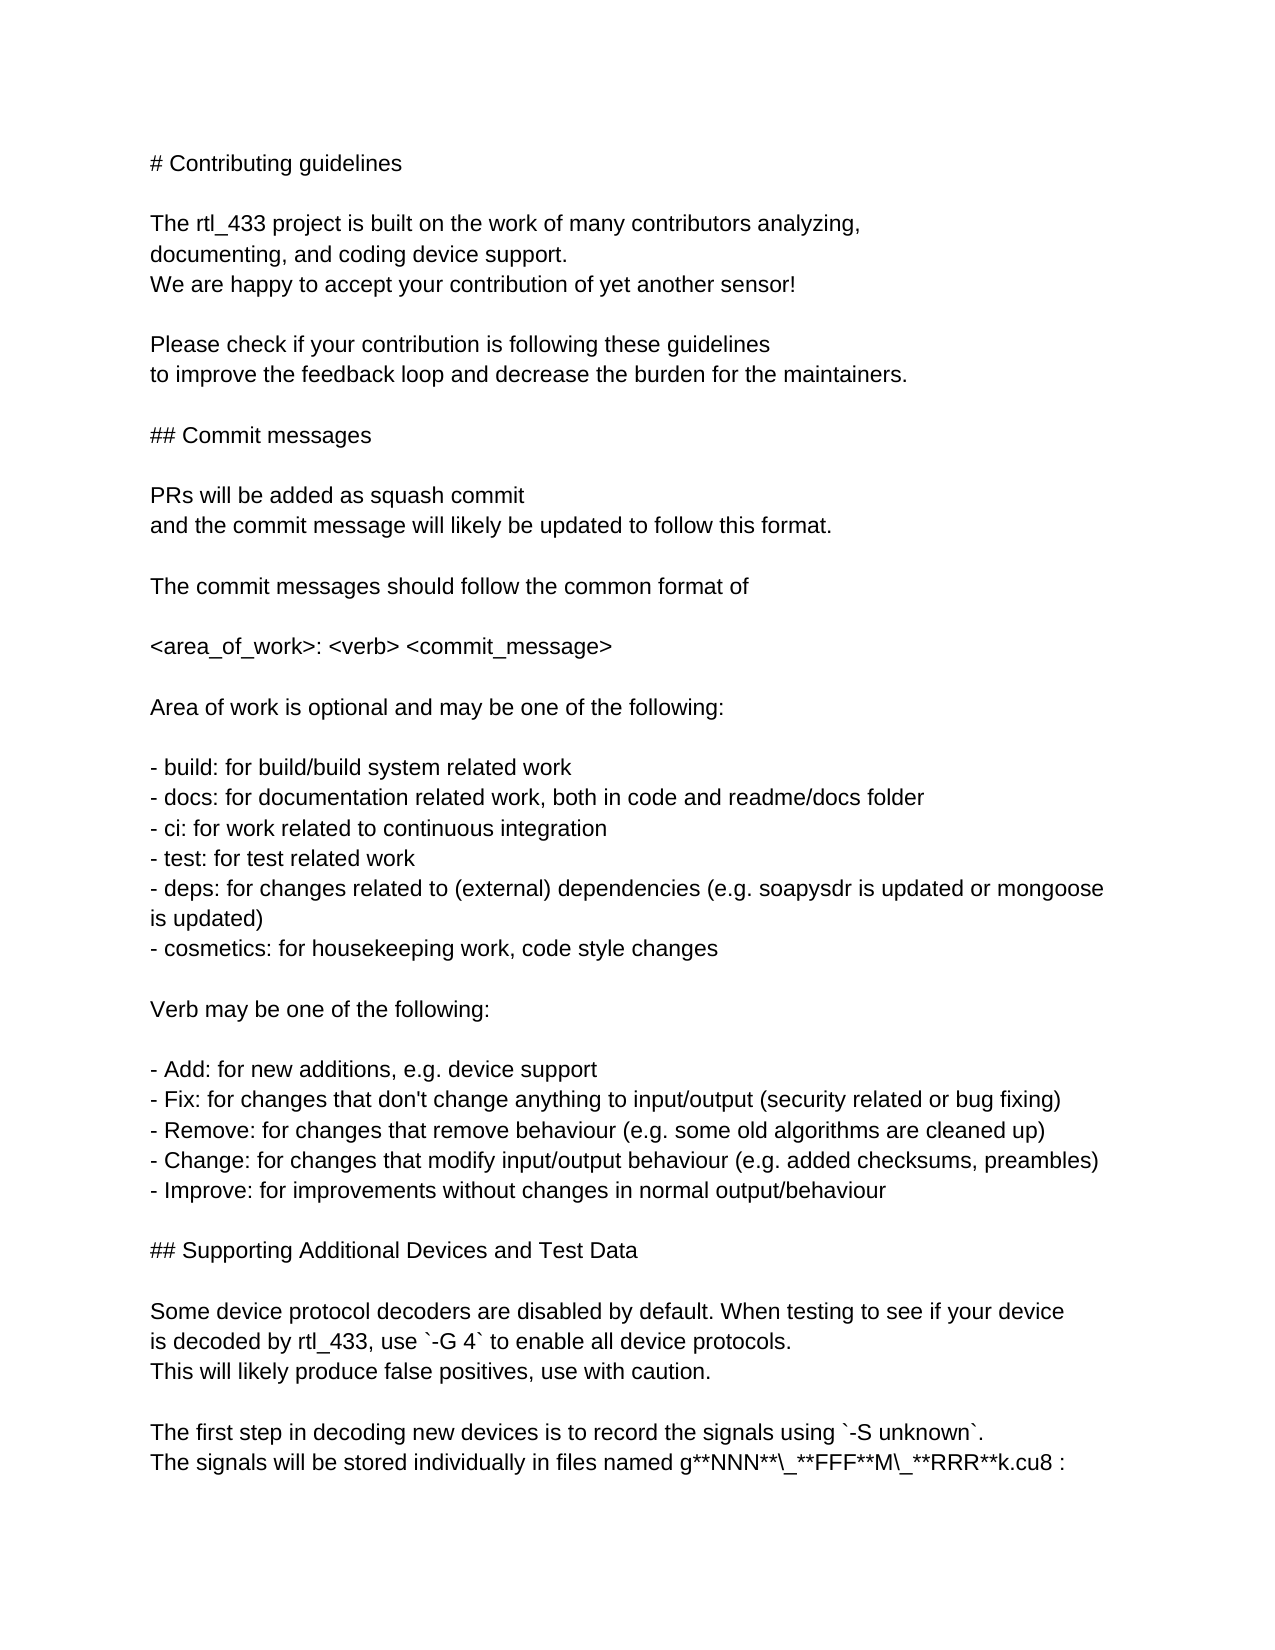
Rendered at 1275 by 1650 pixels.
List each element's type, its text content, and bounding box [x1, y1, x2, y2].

text This will likely produce false positives, use with caution. [150, 1358, 1125, 1385]
text - Improve: for improvements without changes in normal output/behaviour [150, 1177, 1125, 1203]
text ## Supporting Additional Devices and Test Data [150, 1237, 1125, 1264]
text and the commit message will likely be updated to follow this format. [150, 512, 1125, 539]
text - Remove: for changes that remove behaviour (e.g. some old algorithms are cleaned up) [150, 1117, 1125, 1143]
text We are happy to accept your contribution of yet another sensor! [150, 271, 1125, 297]
text <area_of_work>: <verb> <commit_message> [150, 633, 1125, 660]
text Please check if your contribution is following these guidelines [150, 331, 1125, 358]
text - docs: for documentation related work, both in code and readme/docs folder [150, 784, 1125, 811]
text - test: for test related work [150, 845, 1125, 871]
text The rtl_433 project is built on the work of many contributors analyzing, [150, 210, 1125, 237]
text Area of work is optional and may be one of the following: [150, 694, 1125, 720]
text to improve the feedback loop and decrease the burden for the maintainers. [150, 361, 1125, 388]
text Some device protocol decoders are disabled by default. When testing to see if your device [150, 1298, 1125, 1324]
text The first step in decoding new devices is to record the signals using `-S unknown`. [150, 1419, 1125, 1445]
text - Change: for changes that modify input/output behaviour (e.g. added checksums, preambles) [150, 1147, 1125, 1173]
text Verb may be one of the following: [150, 996, 1125, 1022]
text The commit messages should follow the common format of [150, 573, 1125, 599]
text documenting, and coding device support. [150, 241, 1125, 267]
text The signals will be stored individually in files named g**NNN**\_**FFF**M\_**RRR**k.cu8 : [150, 1449, 1125, 1475]
text - Fix: for changes that don't change anything to input/output (security related or bug fixing) [150, 1086, 1125, 1113]
text - cosmetics: for housekeeping work, code style changes [150, 935, 1125, 962]
text is decoded by rtl_433, use `-G 4` to enable all device protocols. [150, 1328, 1125, 1354]
text # Contributing guidelines [150, 150, 1125, 176]
text PRs will be added as squash commit [150, 482, 1125, 509]
text - build: for build/build system related work [150, 754, 1125, 781]
text ## Commit messages [150, 422, 1125, 448]
text - Add: for new additions, e.g. device support [150, 1056, 1125, 1083]
text - deps: for changes related to (external) dependencies (e.g. soapysdr is updated or mongoose is updated) [150, 875, 1125, 932]
text - ci: for work related to continuous integration [150, 814, 1125, 841]
